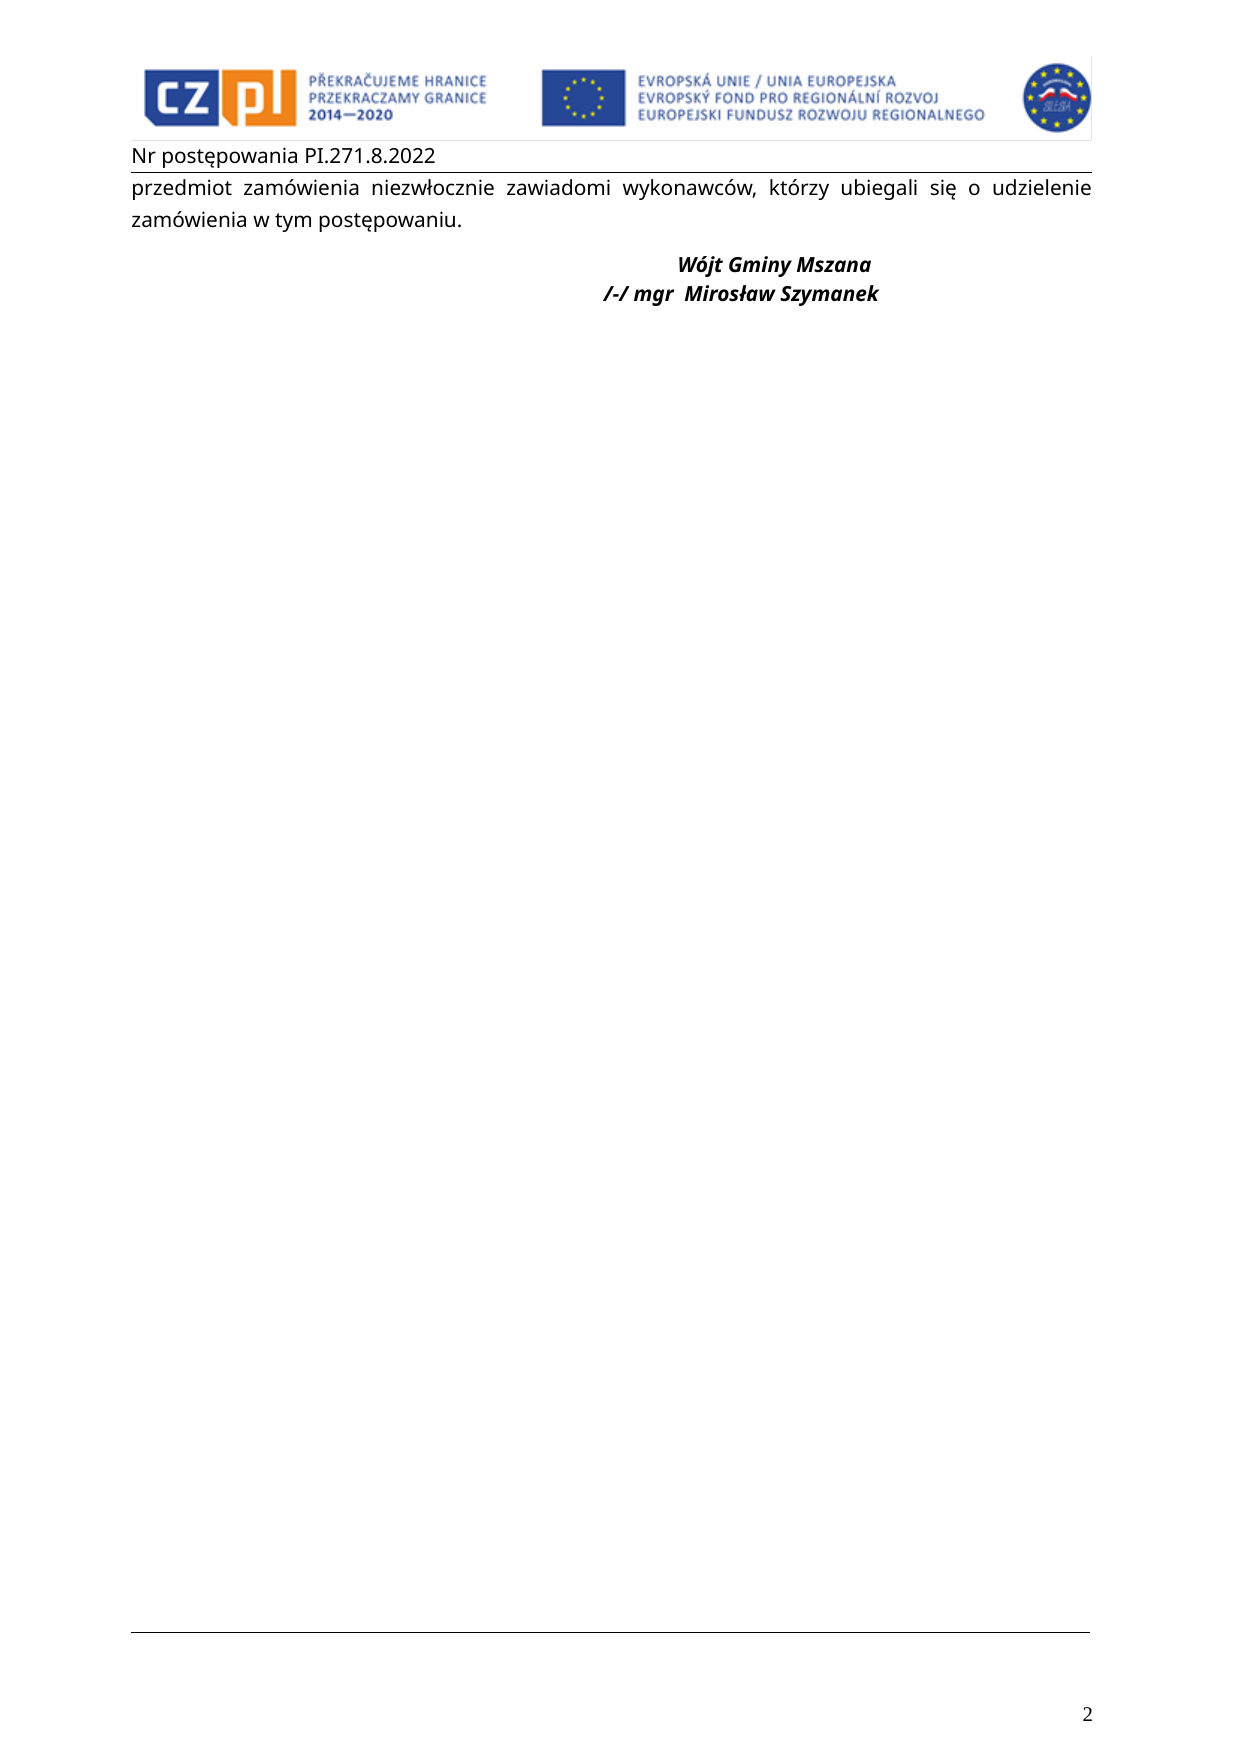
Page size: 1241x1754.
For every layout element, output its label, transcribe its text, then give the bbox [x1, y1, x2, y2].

text Wójt Gminy Mszana [663, 251, 1092, 279]
picture [131, 56, 1093, 142]
text /-/ mgr Mirosław Szymanek [308, 279, 1092, 307]
